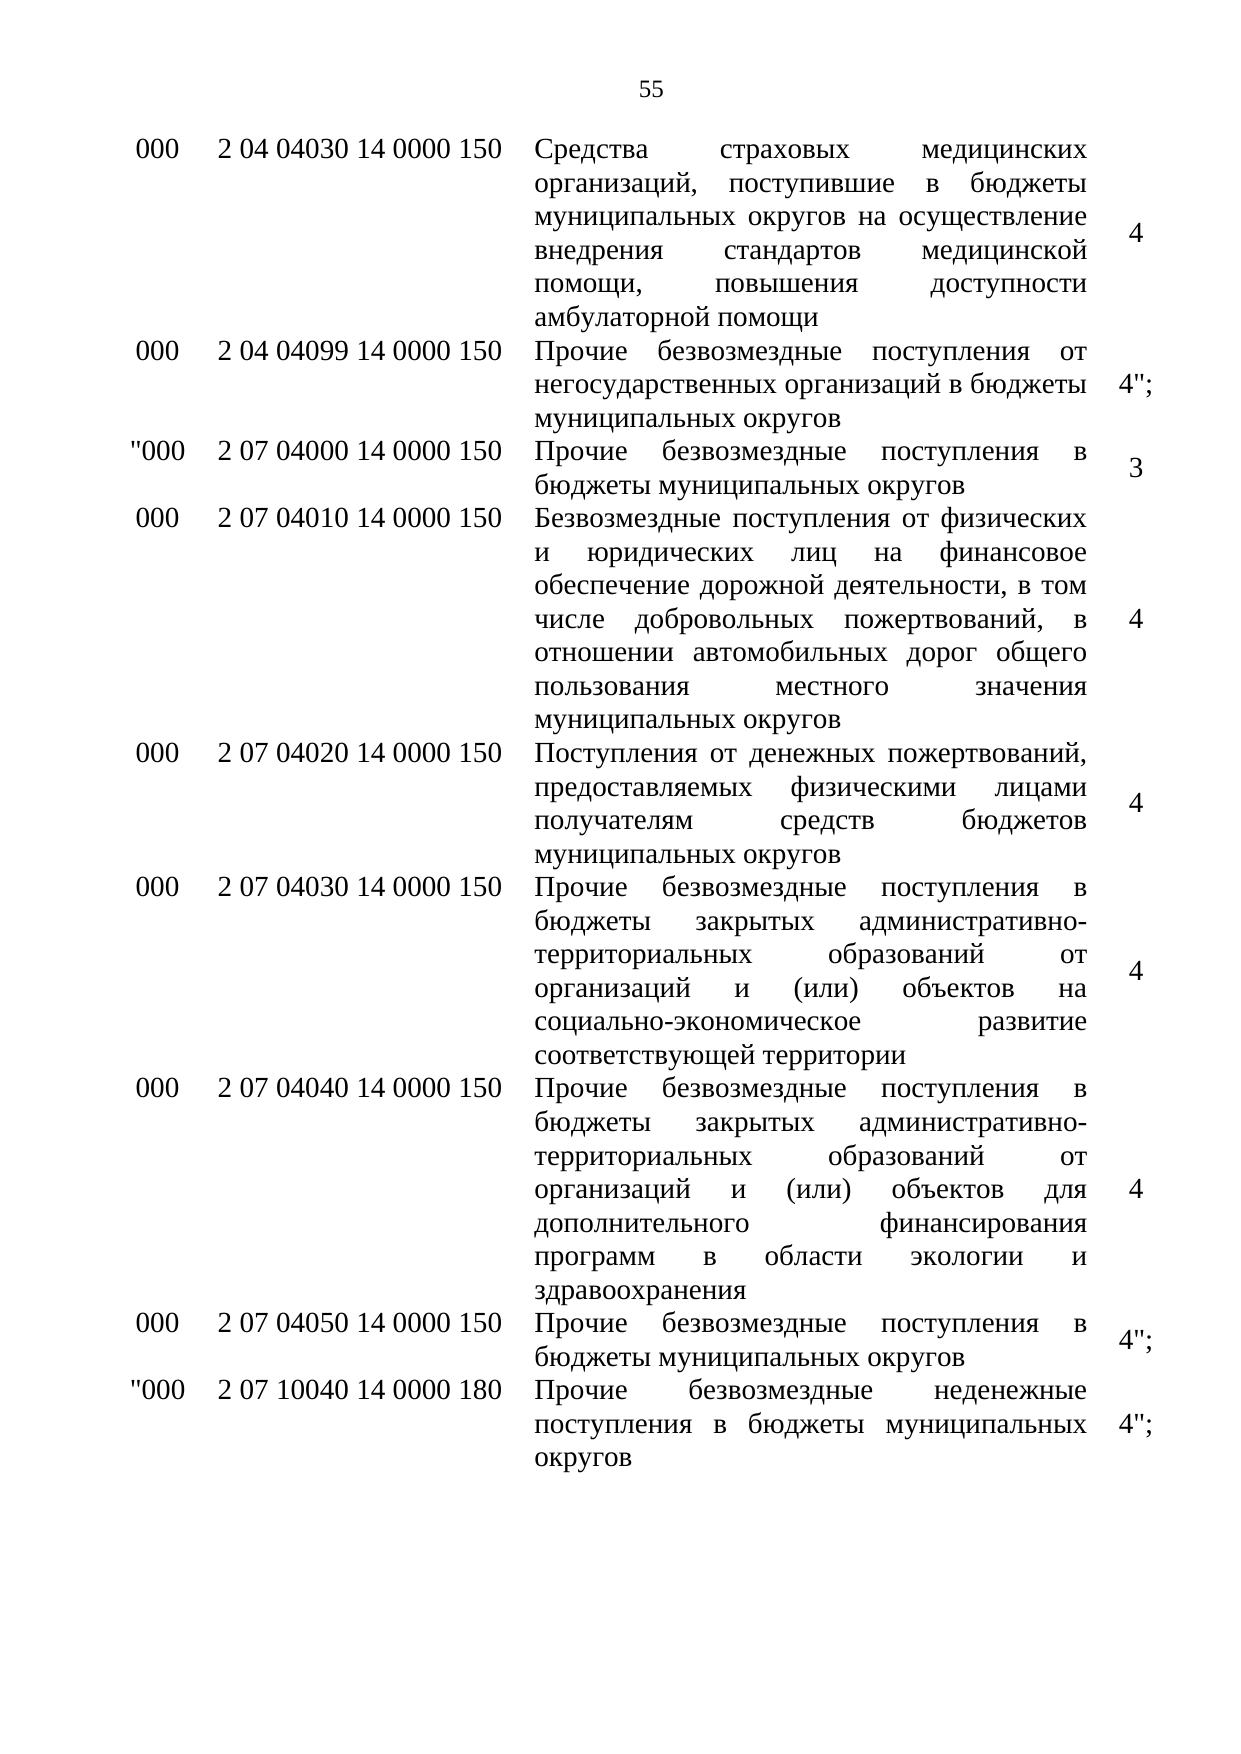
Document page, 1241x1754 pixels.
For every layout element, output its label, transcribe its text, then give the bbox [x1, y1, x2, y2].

table_cell 4 [1099, 131, 1173, 333]
table_cell 000 [118, 735, 196, 869]
table_cell 000 [118, 131, 196, 333]
table_cell 2 07 10040 14 0000 180 [196, 1373, 523, 1473]
table_cell 4 [1099, 735, 1173, 869]
table_cell 2 07 04010 14 0000 150 [196, 500, 523, 735]
table_cell 000 [118, 500, 196, 735]
table_cell 000 [118, 869, 196, 1071]
table_cell Поступления от денежных пожертвований, предоставляемых физическими лицами получателям средств бюджетов муниципальных округов [523, 735, 1099, 869]
table_cell Прочие безвозмездные поступления в бюджеты закрытых административно-территориальных образований от организаций и (или) объектов для дополнительного финансирования программ в области экологии и здравоохранения [523, 1071, 1099, 1305]
table_cell 4"; [1099, 333, 1173, 433]
table_cell Безвозмездные поступления от физических и юридических лиц на финансовое обеспечение дорожной деятельности, в том числе добровольных пожертвований, в отношении автомобильных дорог общего пользования местного значения муниципальных округов [523, 500, 1099, 735]
table_cell 2 07 04050 14 0000 150 [196, 1305, 523, 1372]
table_cell Прочие безвозмездные неденежные поступления в бюджеты муниципальных округов [523, 1373, 1099, 1473]
table_cell 2 04 04099 14 0000 150 [196, 333, 523, 433]
table_cell "000 [118, 1373, 196, 1473]
table_cell 4 [1099, 1071, 1173, 1305]
table_cell 2 04 04030 14 0000 150 [196, 131, 523, 333]
table_cell 2 07 04030 14 0000 150 [196, 869, 523, 1071]
table_cell 3 [1099, 433, 1173, 500]
table_cell 2 07 04020 14 0000 150 [196, 735, 523, 869]
table_cell 000 [118, 333, 196, 433]
table_cell Прочие безвозмездные поступления в бюджеты муниципальных округов [523, 433, 1099, 500]
table_cell 000 [118, 1305, 196, 1372]
table_cell Средства страховых медицинских организаций, поступившие в бюджеты муниципальных округов на осуществление внедрения стандартов медицинской помощи, повышения доступности амбулаторной помощи [523, 131, 1099, 333]
table_cell Прочие безвозмездные поступления в бюджеты закрытых административно-территориальных образований от организаций и (или) объектов на социально-экономическое развитие соответствующей территории [523, 869, 1099, 1071]
table_cell 000 [118, 1071, 196, 1305]
table_cell 4 [1099, 869, 1173, 1071]
table_cell 4 [1099, 500, 1173, 735]
table_cell 2 07 04000 14 0000 150 [196, 433, 523, 500]
table_cell Прочие безвозмездные поступления в бюджеты муниципальных округов [523, 1305, 1099, 1372]
table_cell 2 07 04040 14 0000 150 [196, 1071, 523, 1305]
table_cell "000 [118, 433, 196, 500]
table_cell 4"; [1099, 1305, 1173, 1372]
table_cell 4"; [1099, 1373, 1173, 1473]
table_cell Прочие безвозмездные поступления от негосударственных организаций в бюджеты муниципальных округов [523, 333, 1099, 433]
